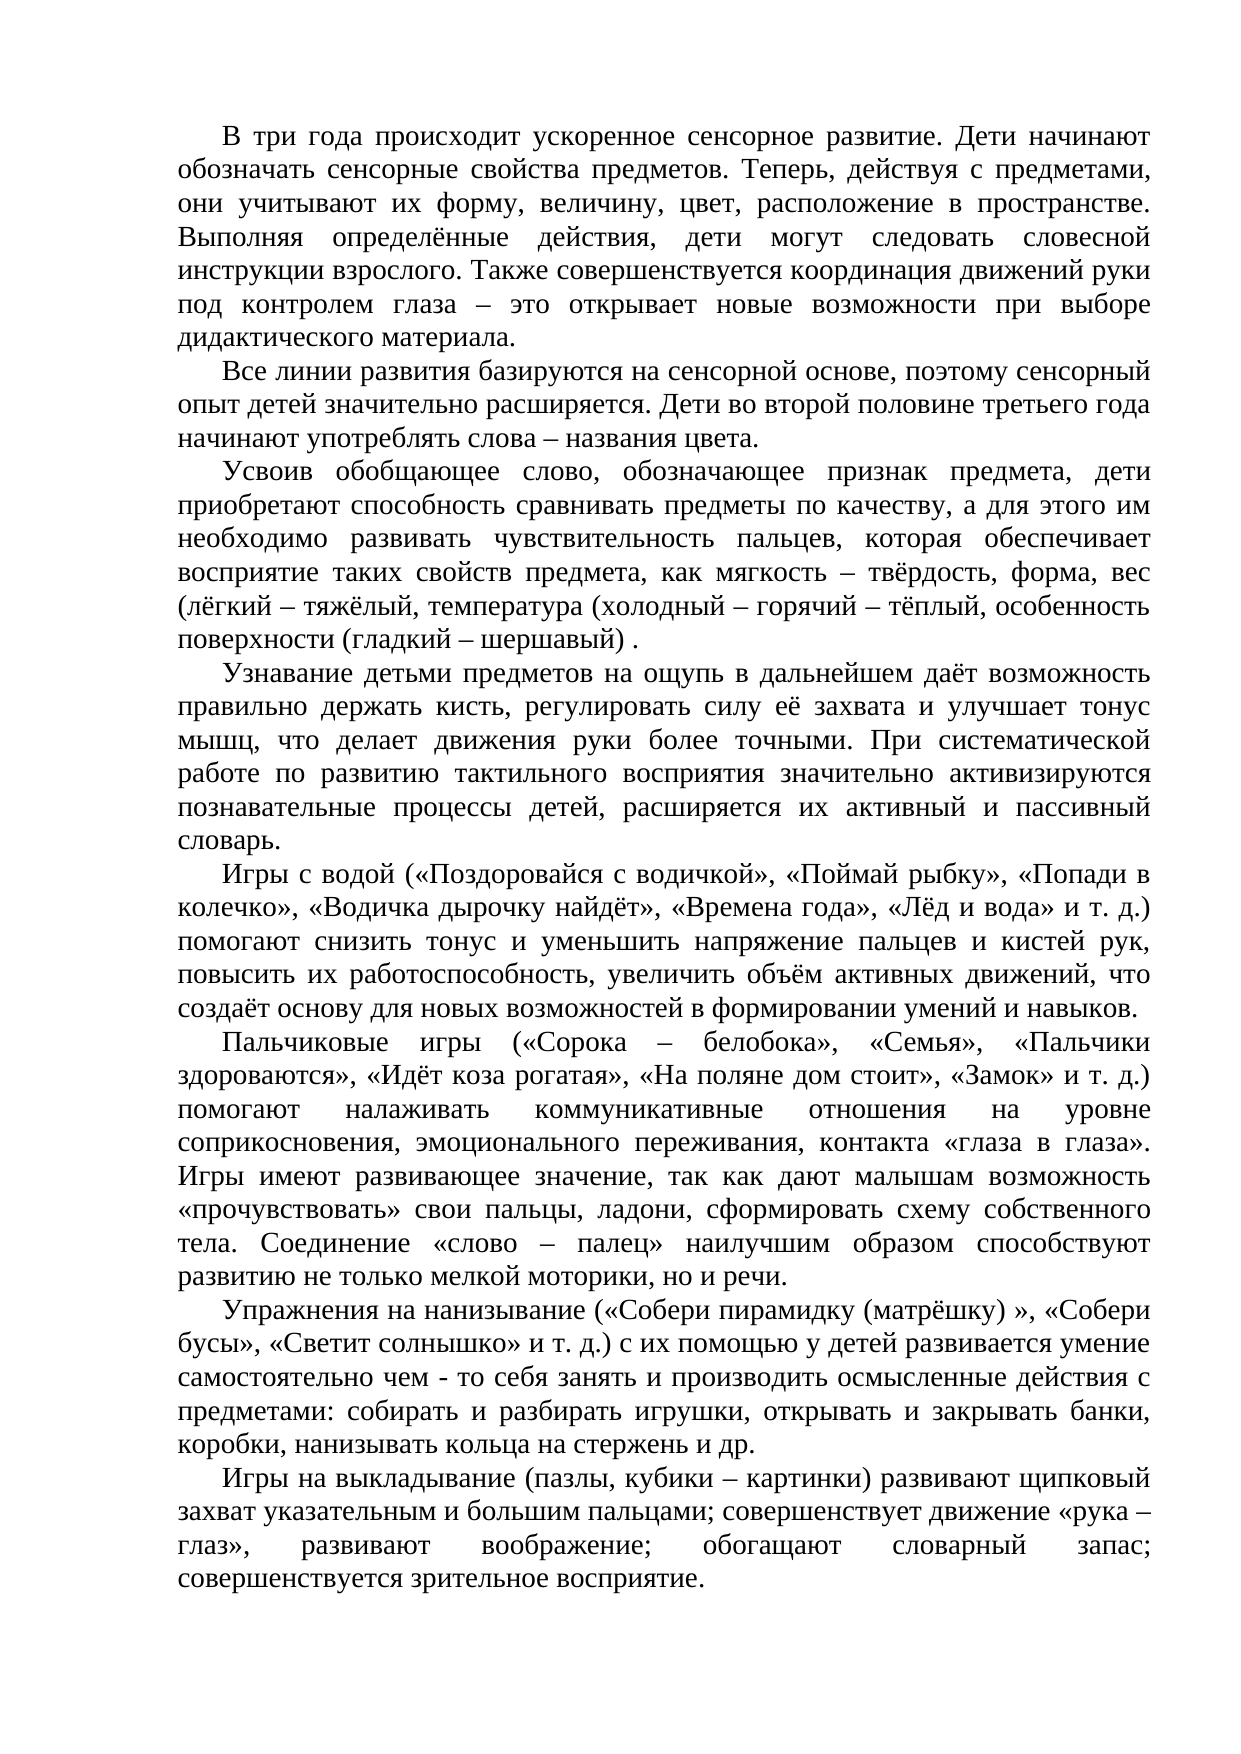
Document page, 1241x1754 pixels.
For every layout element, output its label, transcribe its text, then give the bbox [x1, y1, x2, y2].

text Узнавание детьми предметов на ощупь в дальнейшем даёт возможность правильно держать кисть, регулировать силу её захвата и улучшает тонус мышц, что делает движения руки более точными. При систематической работе по развитию тактильного восприятия значительно активизируются познавательные процессы детей, расширяется их активный и пассивный словарь. [177, 655, 1152, 856]
text Усвоив обобщающее слово, обозначающее признак предмета, дети приобретают способность сравнивать предметы по качеству, а для этого им необходимо развивать чувствительность пальцев, которая обеспечивает восприятие таких свойств предмета, как мягкость – твёрдость, форма, вес (лёгкий – тяжёлый, температура (холодный – горячий – тёплый, особенность поверхности (гладкий – шершавый) . [177, 453, 1152, 655]
text Упражнения на нанизывание («Собери пирамидку (матрёшку) », «Собери бусы», «Светит солнышко» и т. д.) с их помощью у детей развивается умение самостоятельно чем - то себя занять и производить осмысленные действия с предметами: собирать и разбирать игрушки, открывать и закрывать банки, коробки, нанизывать кольца на стержень и др. [177, 1292, 1152, 1460]
text Игры с водой («Поздоровайся с водичкой», «Поймай рыбку», «Попади в колечко», «Водичка дырочку найдёт», «Времена года», «Лёд и вода» и т. д.) помогают снизить тонус и уменьшить напряжение пальцев и кистей рук, повысить их работоспособность, увеличить объём активных движений, что создаёт основу для новых возможностей в формировании умений и навыков. [177, 856, 1152, 1024]
text В три года происходит ускоренное сенсорное развитие. Дети начинают обозначать сенсорные свойства предметов. Теперь, действуя с предметами, они учитывают их форму, величину, цвет, расположение в пространстве. Выполняя определённые действия, дети могут следовать словесной инструкции взрослого. Также совершенствуется координация движений руки под контролем глаза – это открывает новые возможности при выборе дидактического материала. [177, 118, 1152, 353]
text Все линии развития базируются на сенсорной основе, поэтому сенсорный опыт детей значительно расширяется. Дети во второй половине третьего года начинают употреблять слова – названия цвета. [177, 353, 1152, 453]
text Пальчиковые игры («Сорока – белобока», «Семья», «Пальчики здороваются», «Идёт коза рогатая», «На поляне дом стоит», «Замок» и т. д.) помогают налаживать коммуникативные отношения на уровне соприкосновения, эмоционального переживания, контакта «глаза в глаза». Игры имеют развивающее значение, так как дают малышам возможность «прочувствовать» свои пальцы, ладони, сформировать схему собственного тела. Соединение «слово – палец» наилучшим образом способствуют развитию не только мелкой моторики, но и речи. [177, 1024, 1152, 1292]
text Игры на выкладывание (пазлы, кубики – картинки) развивают щипковый захват указательным и большим пальцами; совершенствует движение «рука – глаз», развивают воображение; обогащают словарный запас; совершенствуется зрительное восприятие. [177, 1460, 1152, 1594]
